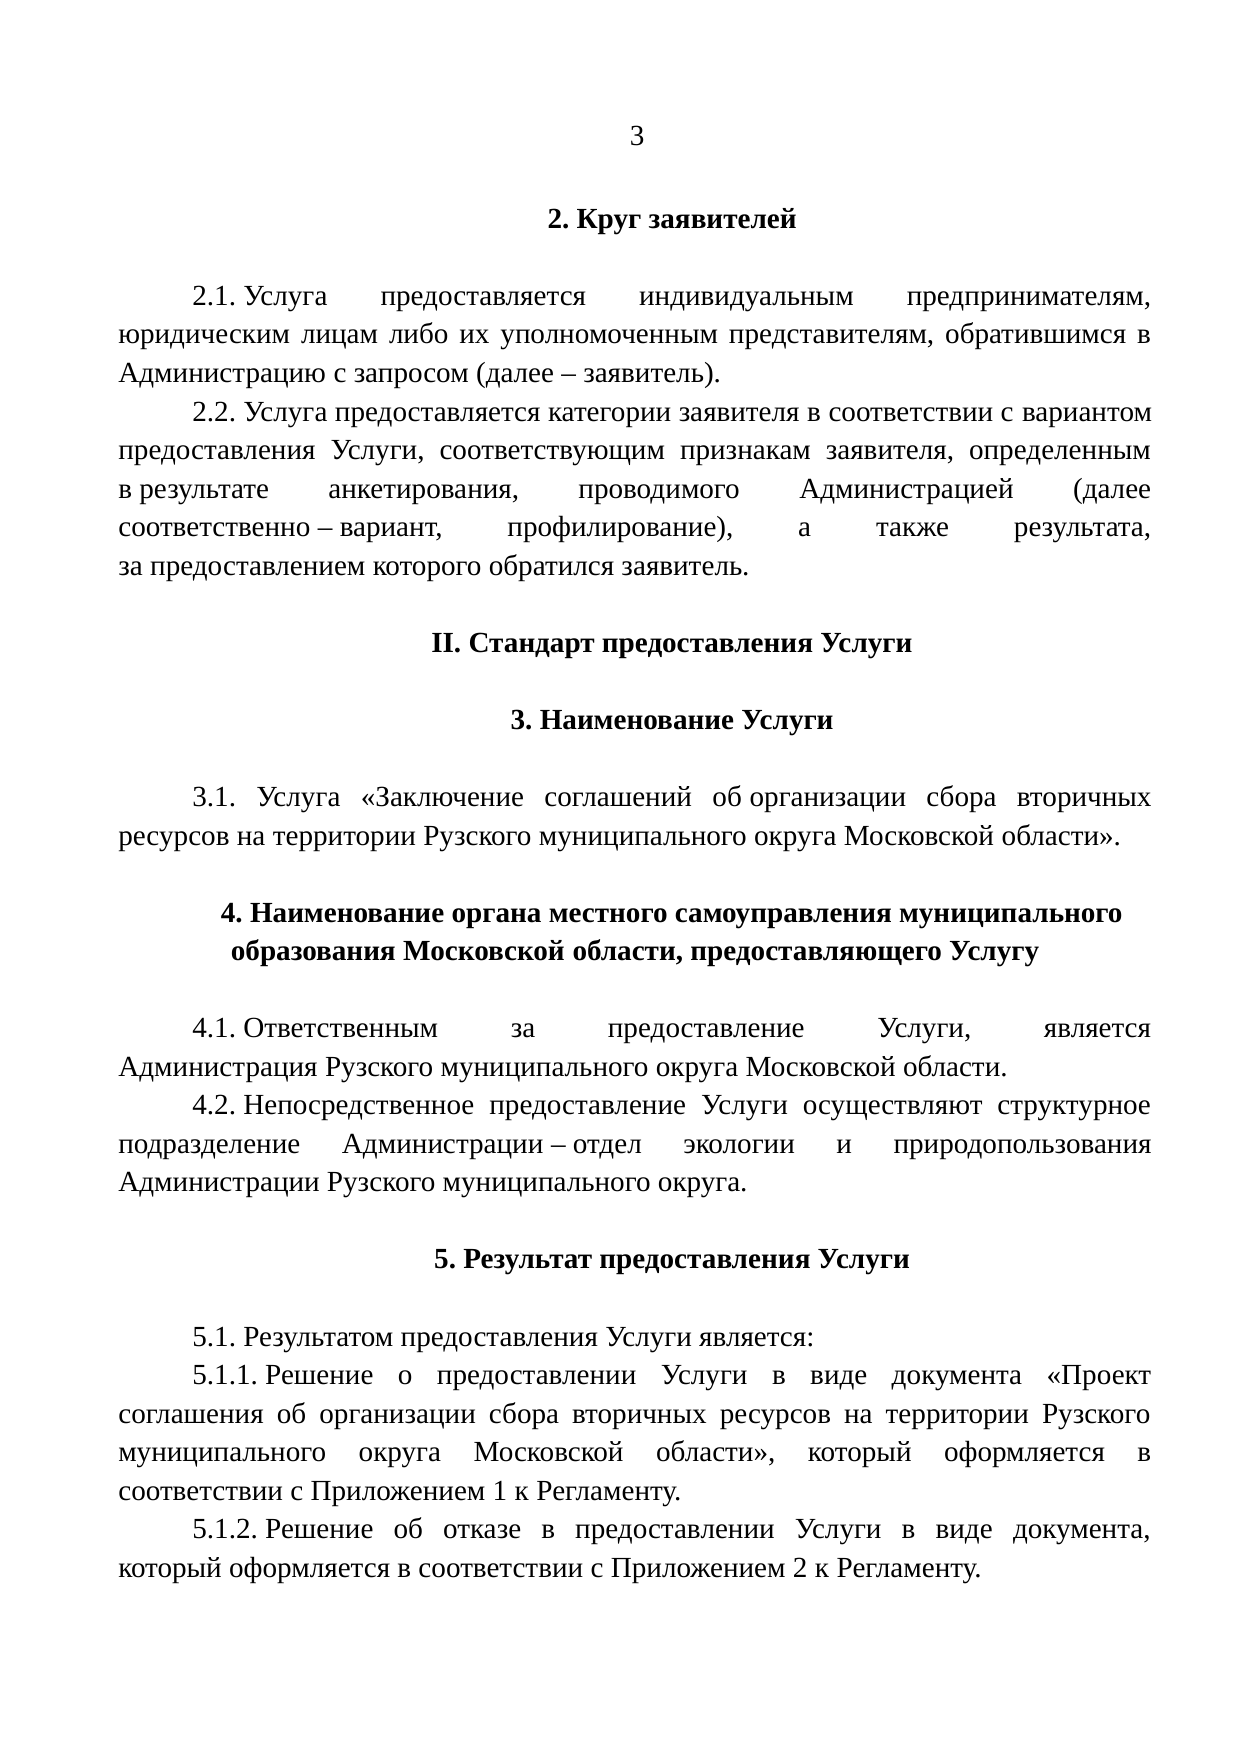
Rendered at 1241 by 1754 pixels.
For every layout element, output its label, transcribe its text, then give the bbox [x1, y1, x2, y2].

subtitle 4. Наименование органа местного самоуправления муниципального образования Московской области, предоставляющего Услугу [118, 895, 1152, 967]
text 3.1. Услуга «Заключение соглашений об организации сбора вторичных ресурсов на территории Рузского муниципального округа Московской области». [118, 779, 1152, 851]
text 5.1. Результатом предоставления Услуги является: [118, 1319, 1152, 1352]
subtitle 5. Результат предоставления Услуги [118, 1242, 1152, 1275]
text 5.1.2. Решение об отказе в предоставлении Услуги в виде документа, который оформляется в соответствии с Приложением 2 к Регламенту. [118, 1511, 1152, 1583]
text 4.2. Непосредственное предоставление Услуги осуществляют структурное подразделение Администрации – отдел экологии и природопользования Администрации Рузского муниципального округа. [118, 1087, 1152, 1198]
text 4.1. Ответственным за предоставление Услуги, является Администрация Рузского муниципального округа Московской области. [118, 1010, 1152, 1082]
text 5.1.1. Решение о предоставлении Услуги в виде документа «Проект соглашения об организации сбора вторичных ресурсов на территории Рузского муниципального округа Московской области», который оформляется в соответствии с Приложением 1 к Регламенту. [118, 1357, 1152, 1506]
subtitle 3. Наименование Услуги [118, 702, 1152, 736]
text 2.1. Услуга предоставляется индивидуальным предпринимателям, юридическим лицам либо их уполномоченным представителям, обратившимся в Администрацию с запросом (далее – заявитель). [118, 278, 1152, 389]
subtitle 2. Круг заявителей [118, 201, 1152, 234]
text 2.2. Услуга предоставляется категории заявителя в соответствии с вариантом предоставления Услуги, соответствующим признакам заявителя, определенным в результате анкетирования, проводимого Администрацией (далее соответственно – вариант, профилирование), а также результата, за предоставлением которого обратился заявитель. [118, 394, 1152, 581]
subtitle II. Стандарт предоставления Услуги [118, 625, 1152, 658]
